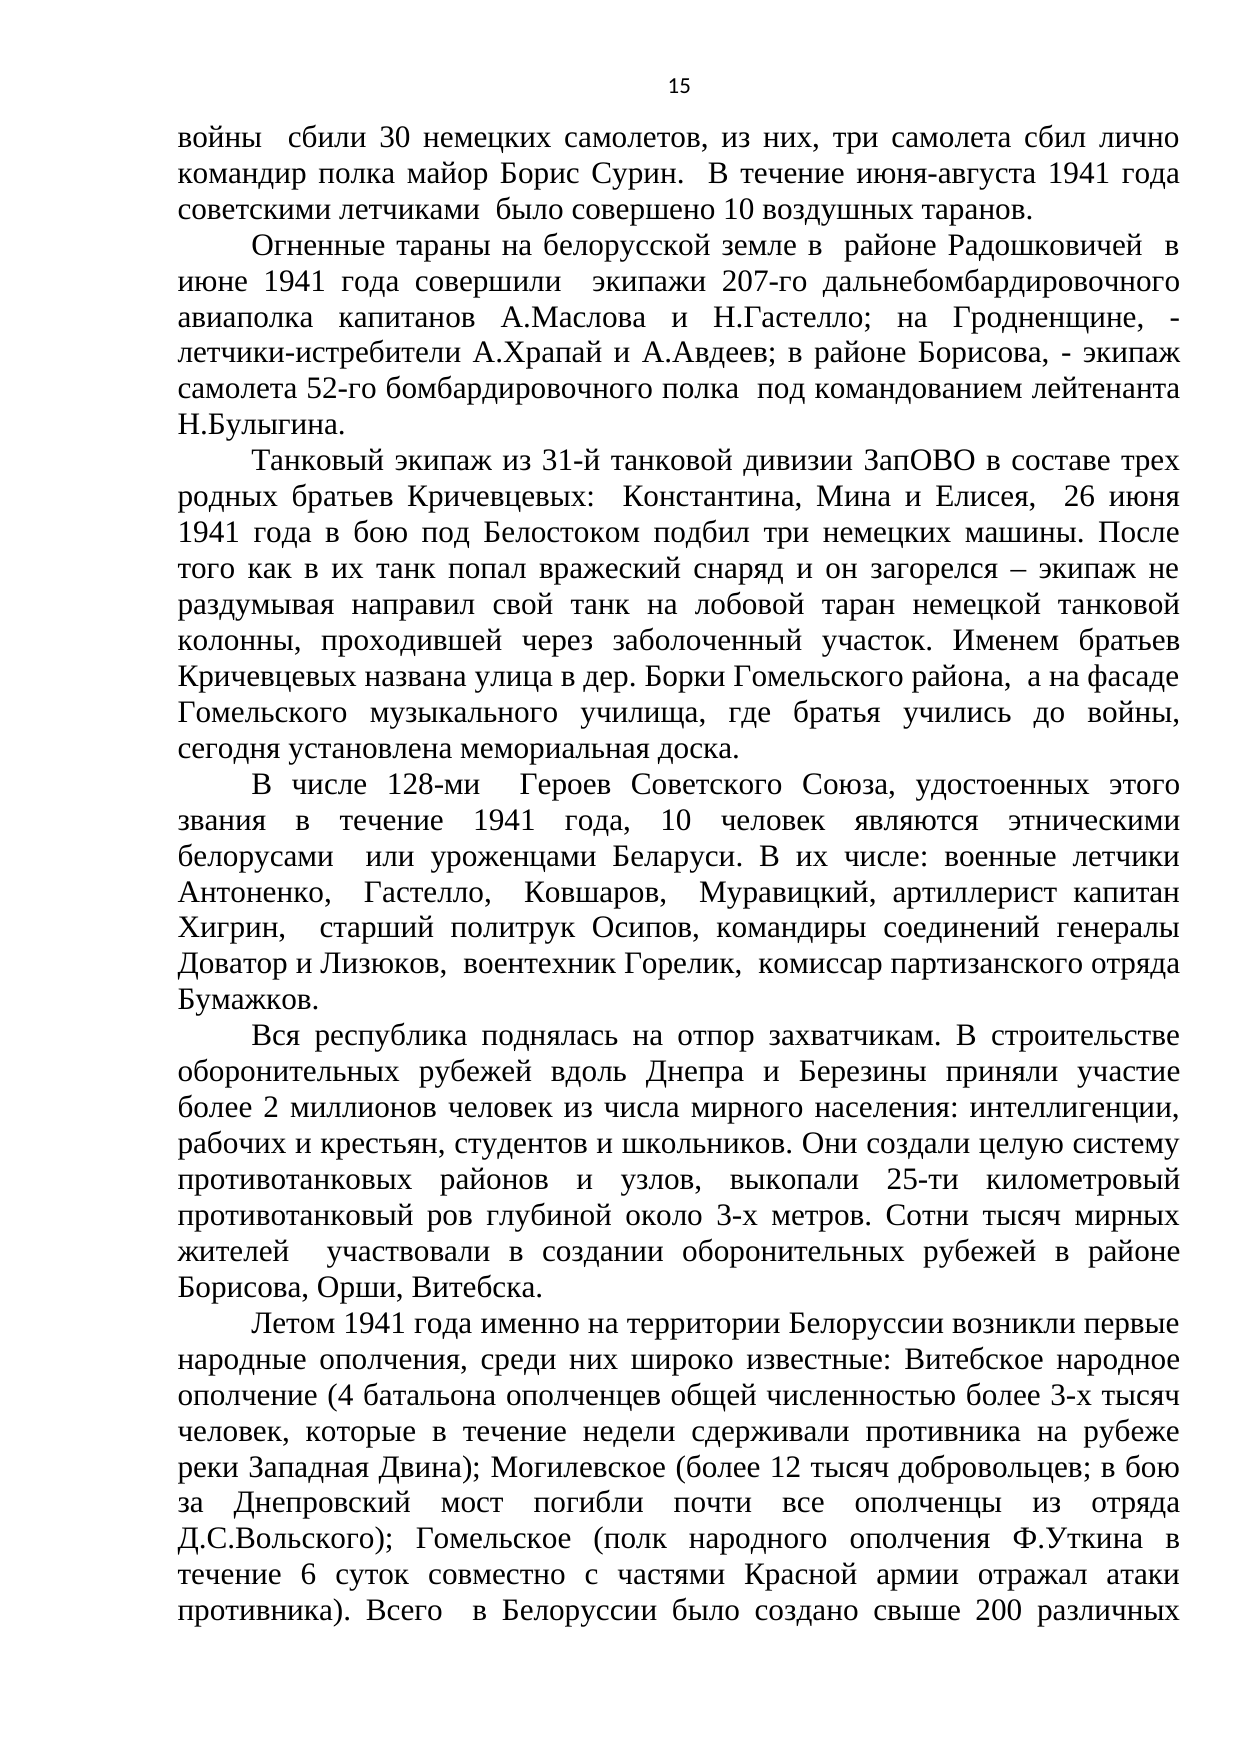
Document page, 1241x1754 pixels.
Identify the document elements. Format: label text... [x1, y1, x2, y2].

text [177, 1304, 1181, 1627]
text Огненные тараны на белорусской земле в районе Радошковичей в июне 1941 года совершили экипажи 207-го дальнебомбардировочного авиаполка капитанов А.Маслова и Н.Гастелло; на Гродненщине, - летчики-истребители А.Храпай и А.Авдеев; в районе Борисова, - экипаж самолета 52-го бомбардировочного полка под командованием лейтенанта Н.Булыгина. [177, 226, 1181, 442]
text Танковый экипаж из 31-й танковой дивизии ЗапОВО в составе трех родных братьев Кричевцевых: Константина, Мина и Елисея, 26 июня 1941 года в бою под Белостоком подбил три немецких машины. После того как в их танк попал вражеский снаряд и он загорелся – экипаж не раздумывая направил свой танк на лобовой таран немецкой танковой колонны, проходившей через заболоченный участок. Именем братьев Кричевцевых названа улица в дер. Борки Гомельского района, а на фасаде Гомельского музыкального училища, где братья учились до войны, сегодня установлена мемориальная доска. [177, 442, 1181, 765]
text Вся республика поднялась на отпор захватчикам. В строительстве оборонительных рубежей вдоль Днепра и Березины приняли участие более 2 миллионов человек из числа мирного населения: интеллигенции, рабочих и крестьян, студентов и школьников. Они создали целую систему противотанковых районов и узлов, выкопали 25-ти километровый противотанковый ров глубиной около 3-х метров. Сотни тысяч мирных жителей участвовали в создании оборонительных рубежей в районе Борисова, Орши, Витебска. [177, 1017, 1181, 1304]
text В числе 128-ми Героев Советского Союза, удостоенных этого звания в течение 1941 года, 10 человек являются этническими белорусами или уроженцами Беларуси. В их числе: военные летчики Антоненко, Гастелло, Ковшаров, Муравицкий, артиллерист капитан Хигрин, старший политрук Осипов, командиры соединений генералы Доватор и Лизюков, воентехник Горелик, комиссар партизанского отряда Бумажков. [177, 765, 1181, 1017]
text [177, 118, 1181, 226]
